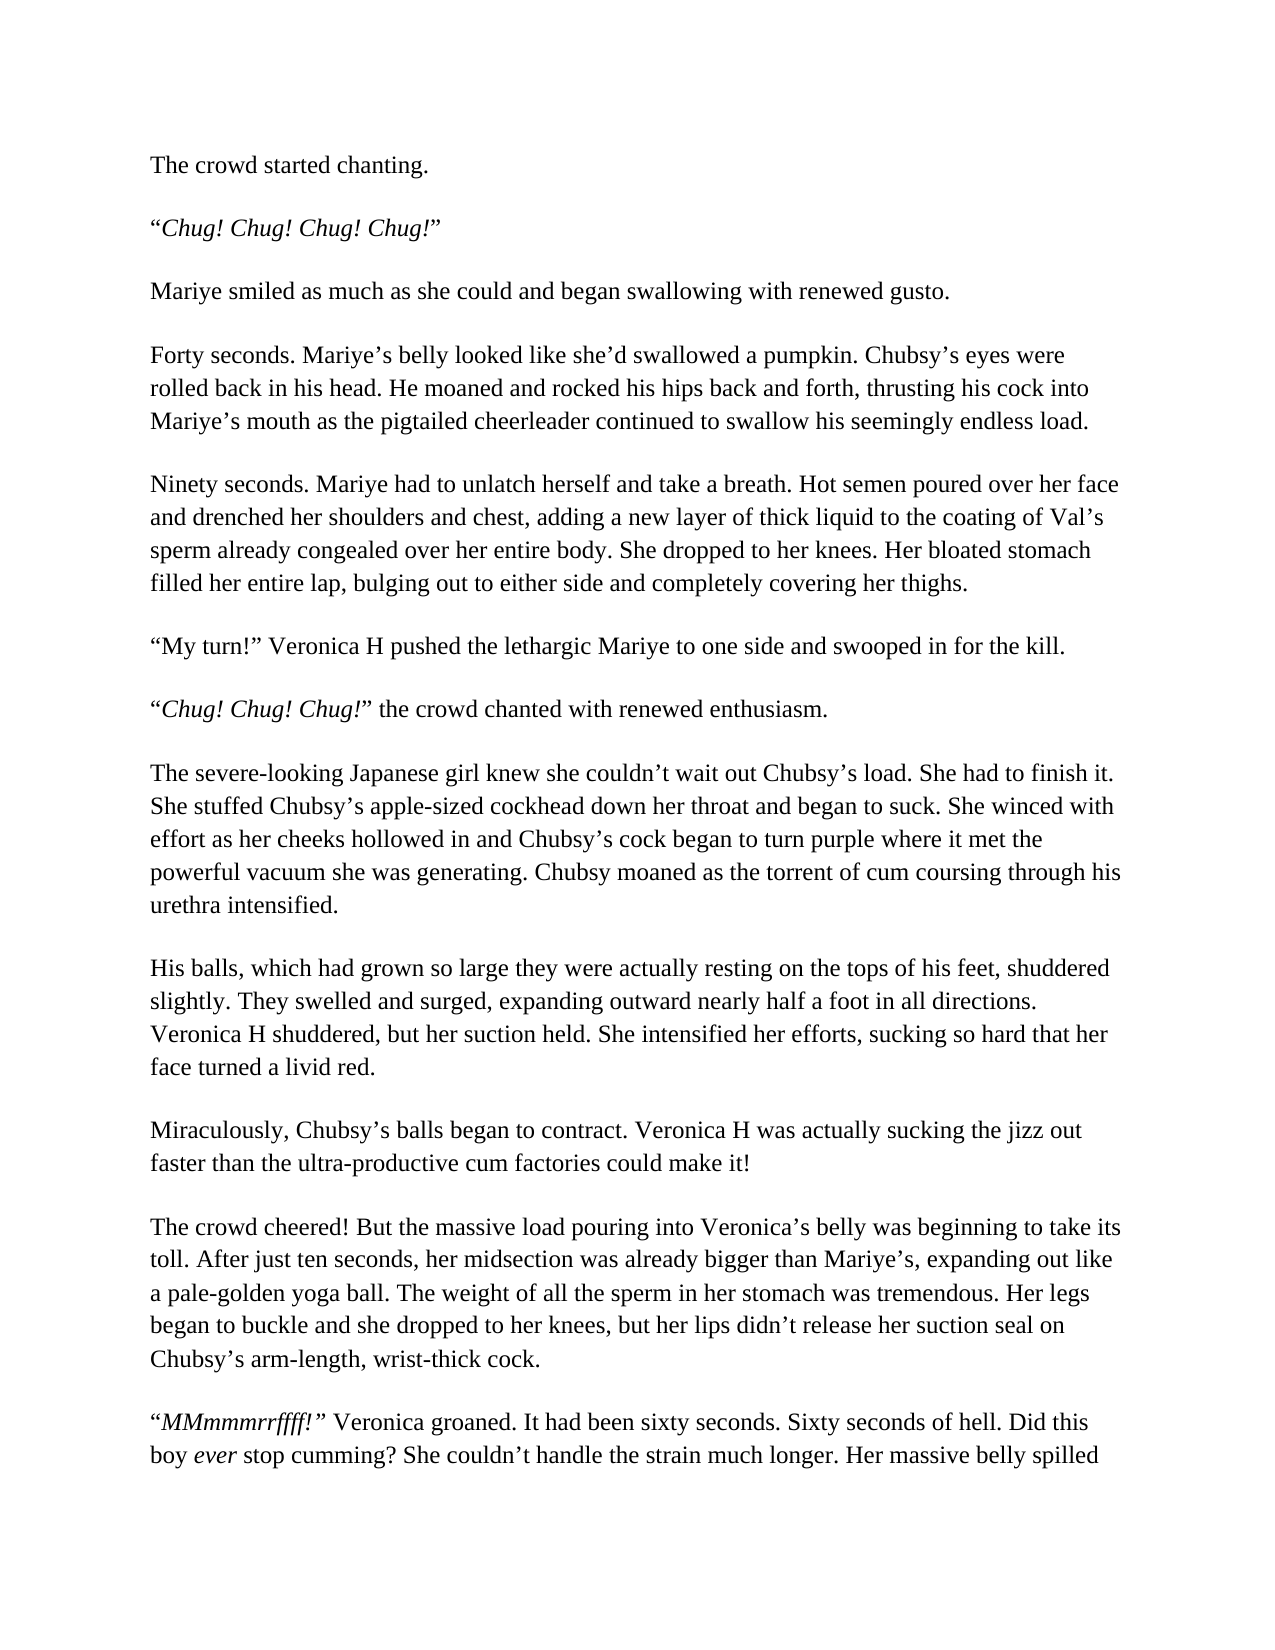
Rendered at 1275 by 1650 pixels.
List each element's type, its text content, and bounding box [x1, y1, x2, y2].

text The crowd cheered! But the massive load pouring into Veronica’s belly was beginning to take its toll. After just ten seconds, her midsection was already bigger than Mariye’s, expanding out like a pale-golden yoga ball. The weight of all the sperm in her stomach was tremendous. Her legs began to buckle and she dropped to her knees, but her lips didn’t release her suction seal on Chubsy’s arm-length, wrist-thick cock. [150, 1212, 1125, 1372]
text “Chug! Chug! Chug! Chug!” [150, 213, 1125, 242]
text Ninety seconds. Mariye had to unlatch herself and take a breath. Hot semen poured over her face and drenched her shoulders and chest, adding a new layer of thick liquid to the coating of Val’s sperm already congealed over her entire body. She dropped to her knees. Her bloated stomach filled her entire lap, bulging out to either side and completely covering her thighs. [150, 469, 1125, 597]
text Mariye smiled as much as she could and began swallowing with renewed gusto. [150, 276, 1125, 305]
text His balls, which had grown so large they were actually resting on the tops of his feet, shuddered slightly. They swelled and surged, expanding outward nearly half a foot in all directions. Veronica H shuddered, but her suction held. She intensified her efforts, sucking so hard that her face turned a livid red. [150, 953, 1125, 1081]
text Forty seconds. Mariye’s belly looked like she’d swallowed a pumpkin. Chubsy’s eyes were rolled back in his head. He moaned and rocked his hips back and forth, thrusting his cock into Mariye’s mouth as the pigtailed cheerleader continued to swallow his seemingly endless load. [150, 340, 1125, 434]
text Miraculously, Chubsy’s balls began to contract. Veronica H was actually sucking the jizz out faster than the ultra-productive cum factories could make it! [150, 1115, 1125, 1177]
text “My turn!” Veronica H pushed the lethargic Mariye to one side and swooped in for the kill. [150, 631, 1125, 660]
text The crowd started chanting. [150, 150, 1125, 179]
text “Chug! Chug! Chug!” the crowd chanted with renewed enthusiasm. [150, 694, 1125, 723]
text The severe-looking Japanese girl knew she couldn’t wait out Chubsy’s load. She had to finish it. She stuffed Chubsy’s apple-sized cockhead down her throat and began to suck. She winced with effort as her cheeks hollowed in and Chubsy’s cock began to turn purple where it met the powerful vacuum she was generating. Chubsy moaned as the torrent of cum coursing through his urethra intensified. [150, 758, 1125, 918]
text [150, 1407, 1125, 1469]
